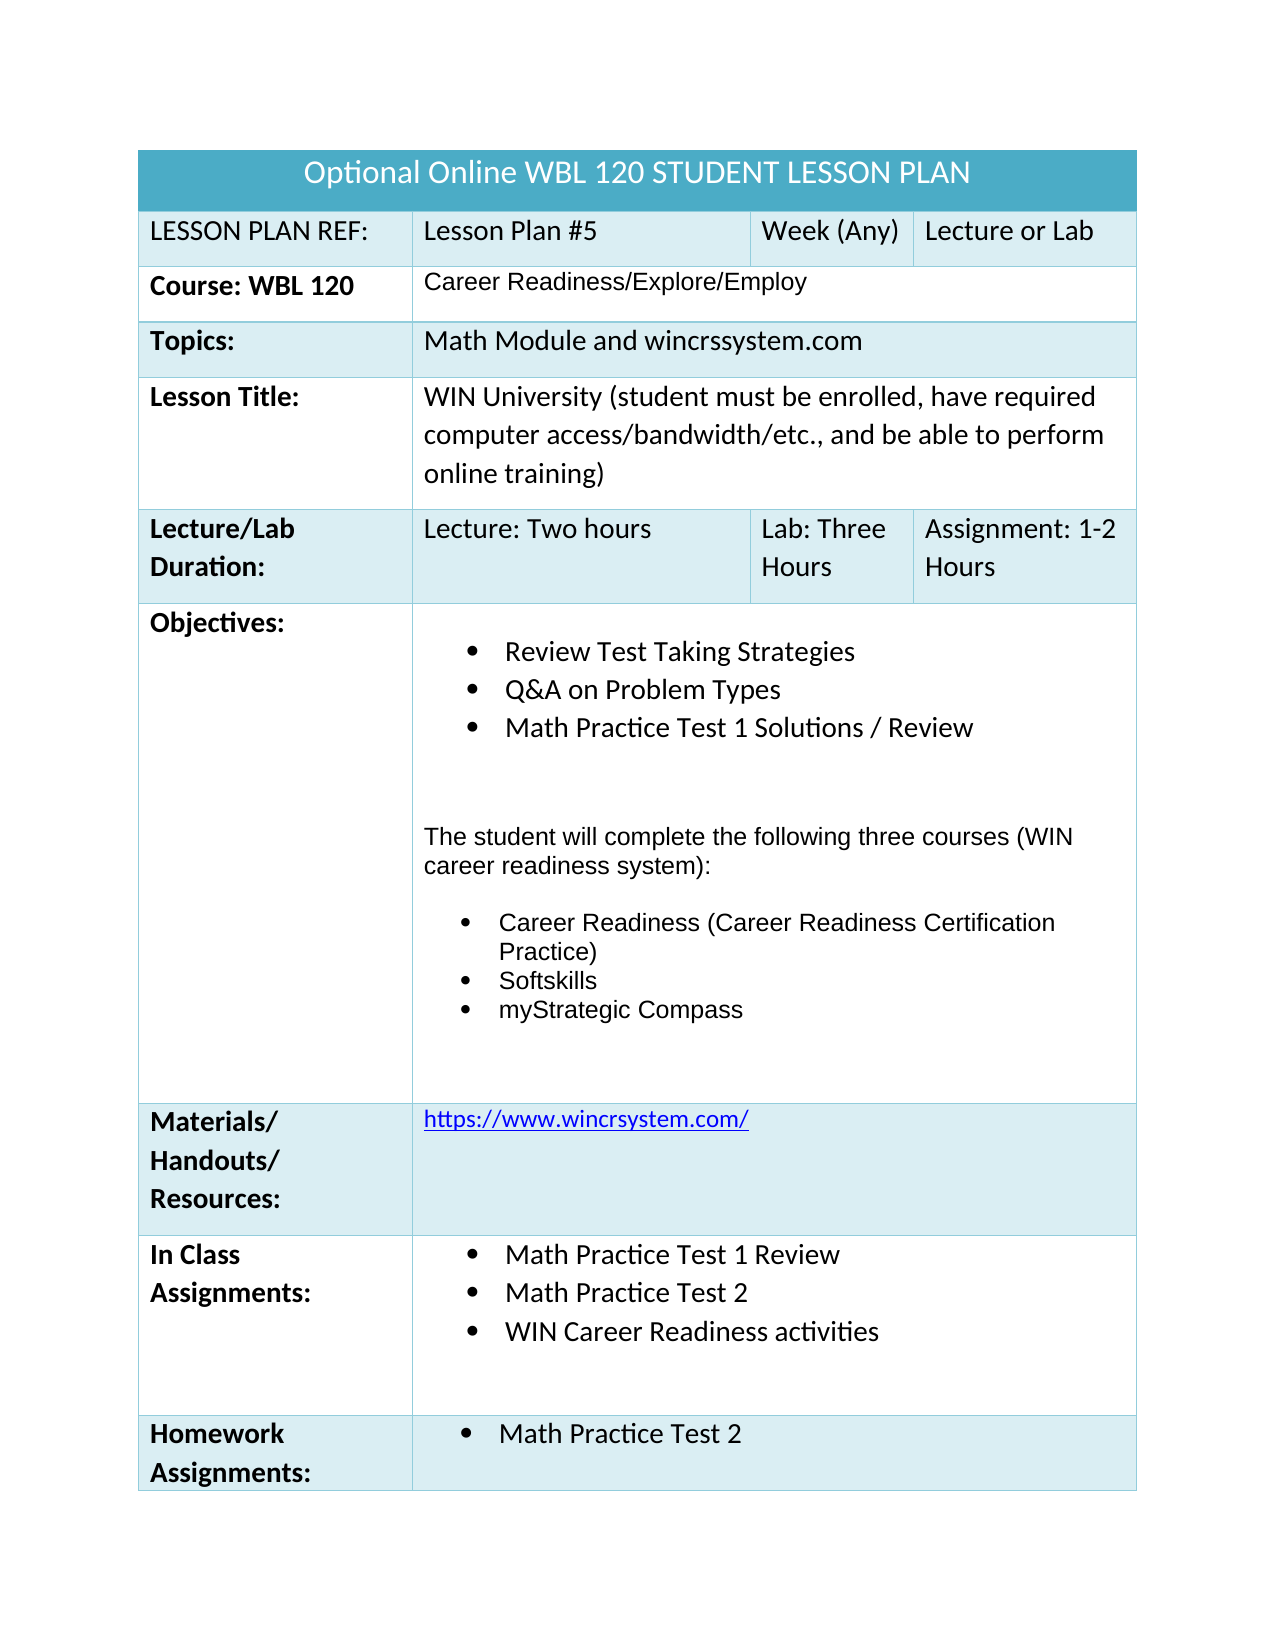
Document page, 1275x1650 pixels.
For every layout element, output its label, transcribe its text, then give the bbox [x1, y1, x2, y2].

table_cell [139, 1416, 412, 1490]
table_header Optional Online WBL 120 STUDENT LESSON PLAN [139, 151, 1136, 211]
table_cell Math Module and wincrssystem.com [413, 323, 1136, 377]
table_cell WIN University (student must be enrolled, have required computer access/bandwidth/etc., and be able to perform online training) [413, 378, 1136, 509]
table_cell Topics: [139, 323, 412, 377]
table_cell Lesson Plan #5 [413, 212, 750, 266]
table_cell Lecture or Lab [914, 212, 1136, 266]
table_cell Week (Any) [751, 212, 913, 266]
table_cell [413, 1416, 1136, 1490]
table_cell https://www.wincrsystem.com/ [413, 1104, 1136, 1235]
table_cell Lecture: Two hours [413, 510, 750, 603]
table_cell Course: WBL 120 [139, 267, 412, 321]
table_cell Assignment: 1-2 Hours [914, 510, 1136, 603]
table_cell Career Readiness/Explore/Employ [413, 267, 1136, 321]
table_cell LESSON PLAN REF: [139, 212, 412, 266]
table_cell In Class Assignments: [139, 1236, 412, 1414]
table_cell Objectives: [139, 604, 412, 1102]
table_cell Review Test Taking Strategies Q&A on Problem Types Math Practice Test 1 Solutions / Review The student will complete the following three courses (WIN career readiness system): Career Readiness (Career Readiness Certification Practice) Softskills myStrategic Compass [413, 604, 1136, 1102]
table_cell Lesson Title: [139, 378, 412, 509]
table_cell Lab: Three Hours [751, 510, 913, 603]
table_cell Math Practice Test 1 Review Math Practice Test 2 WIN Career Readiness activities [413, 1236, 1136, 1414]
table_cell Lecture/Lab Duration: [139, 510, 412, 603]
table_cell Materials/Handouts/Resources: [139, 1104, 412, 1235]
